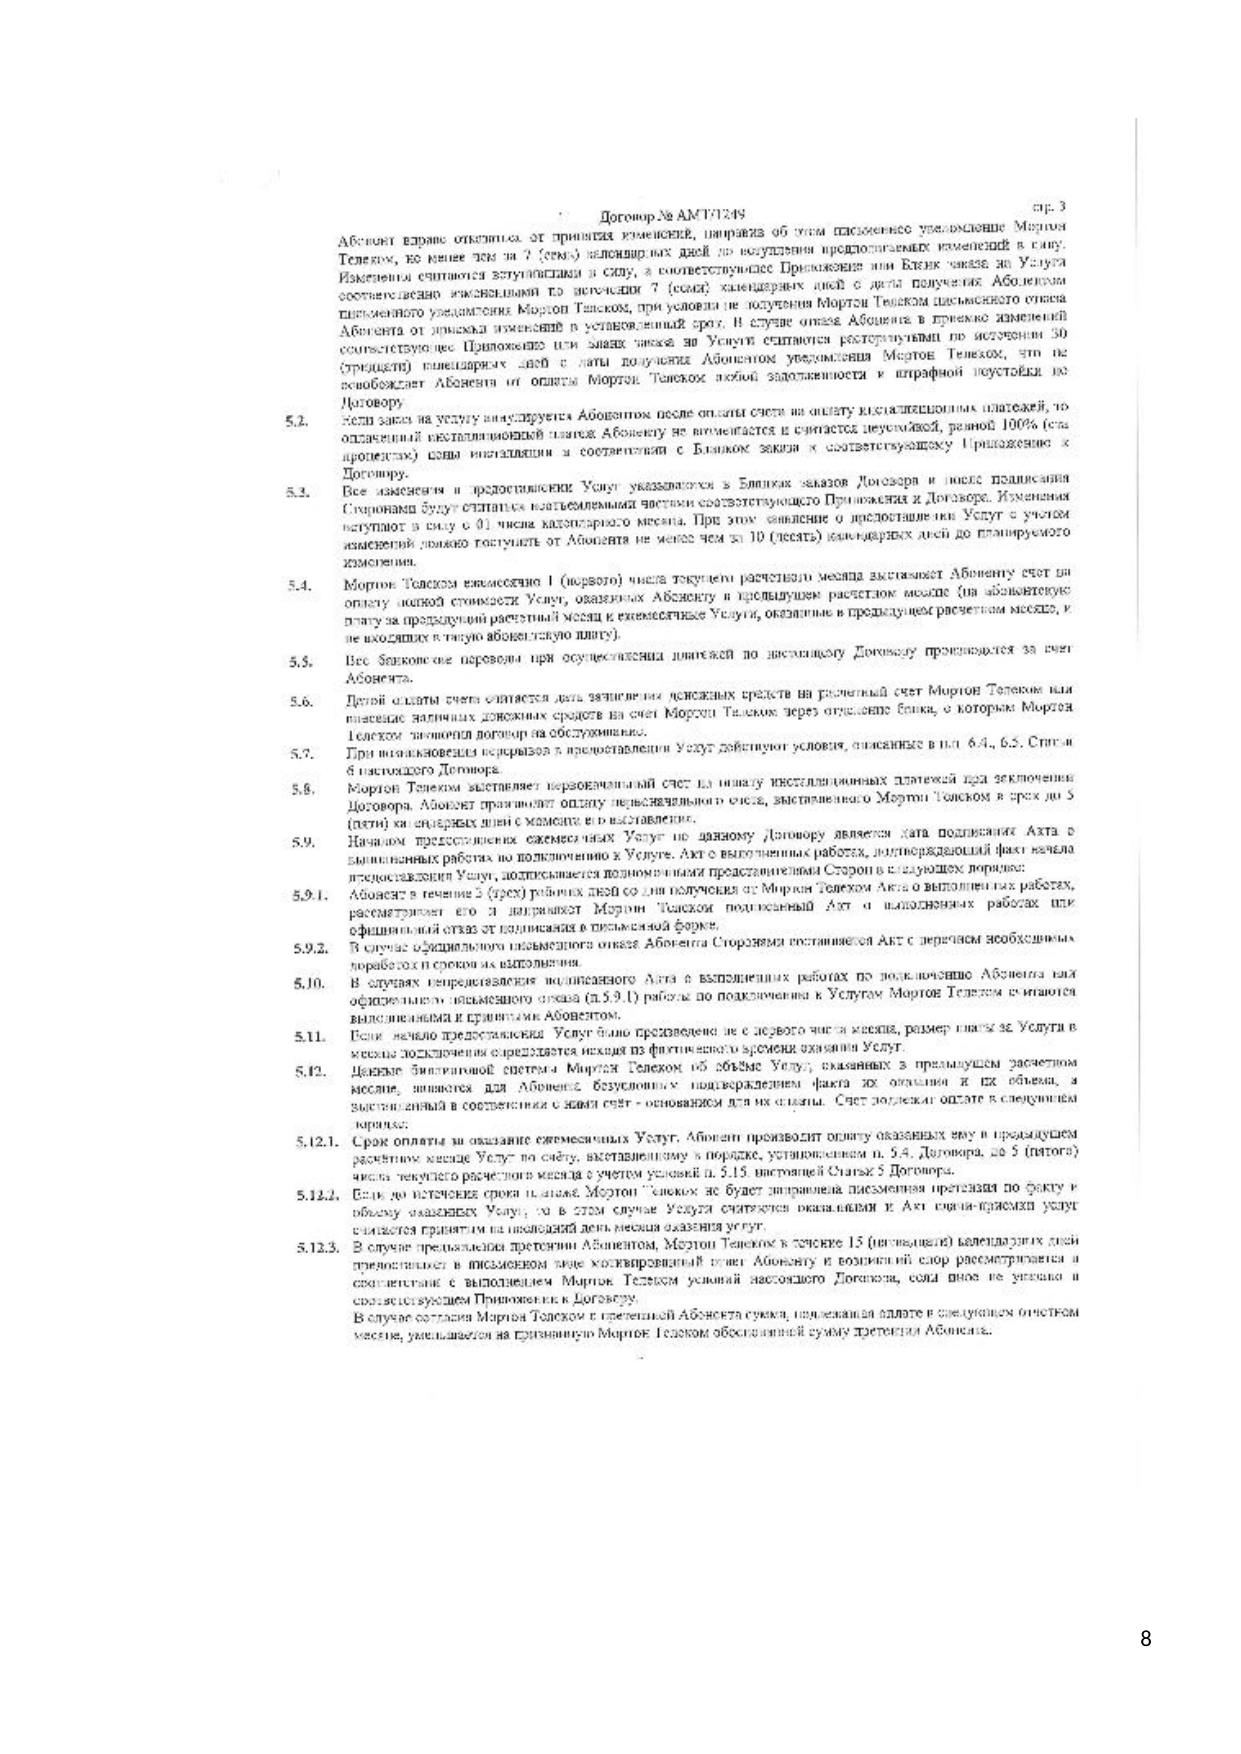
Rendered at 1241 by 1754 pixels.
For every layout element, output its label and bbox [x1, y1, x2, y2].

picture [177, 118, 1152, 1495]
